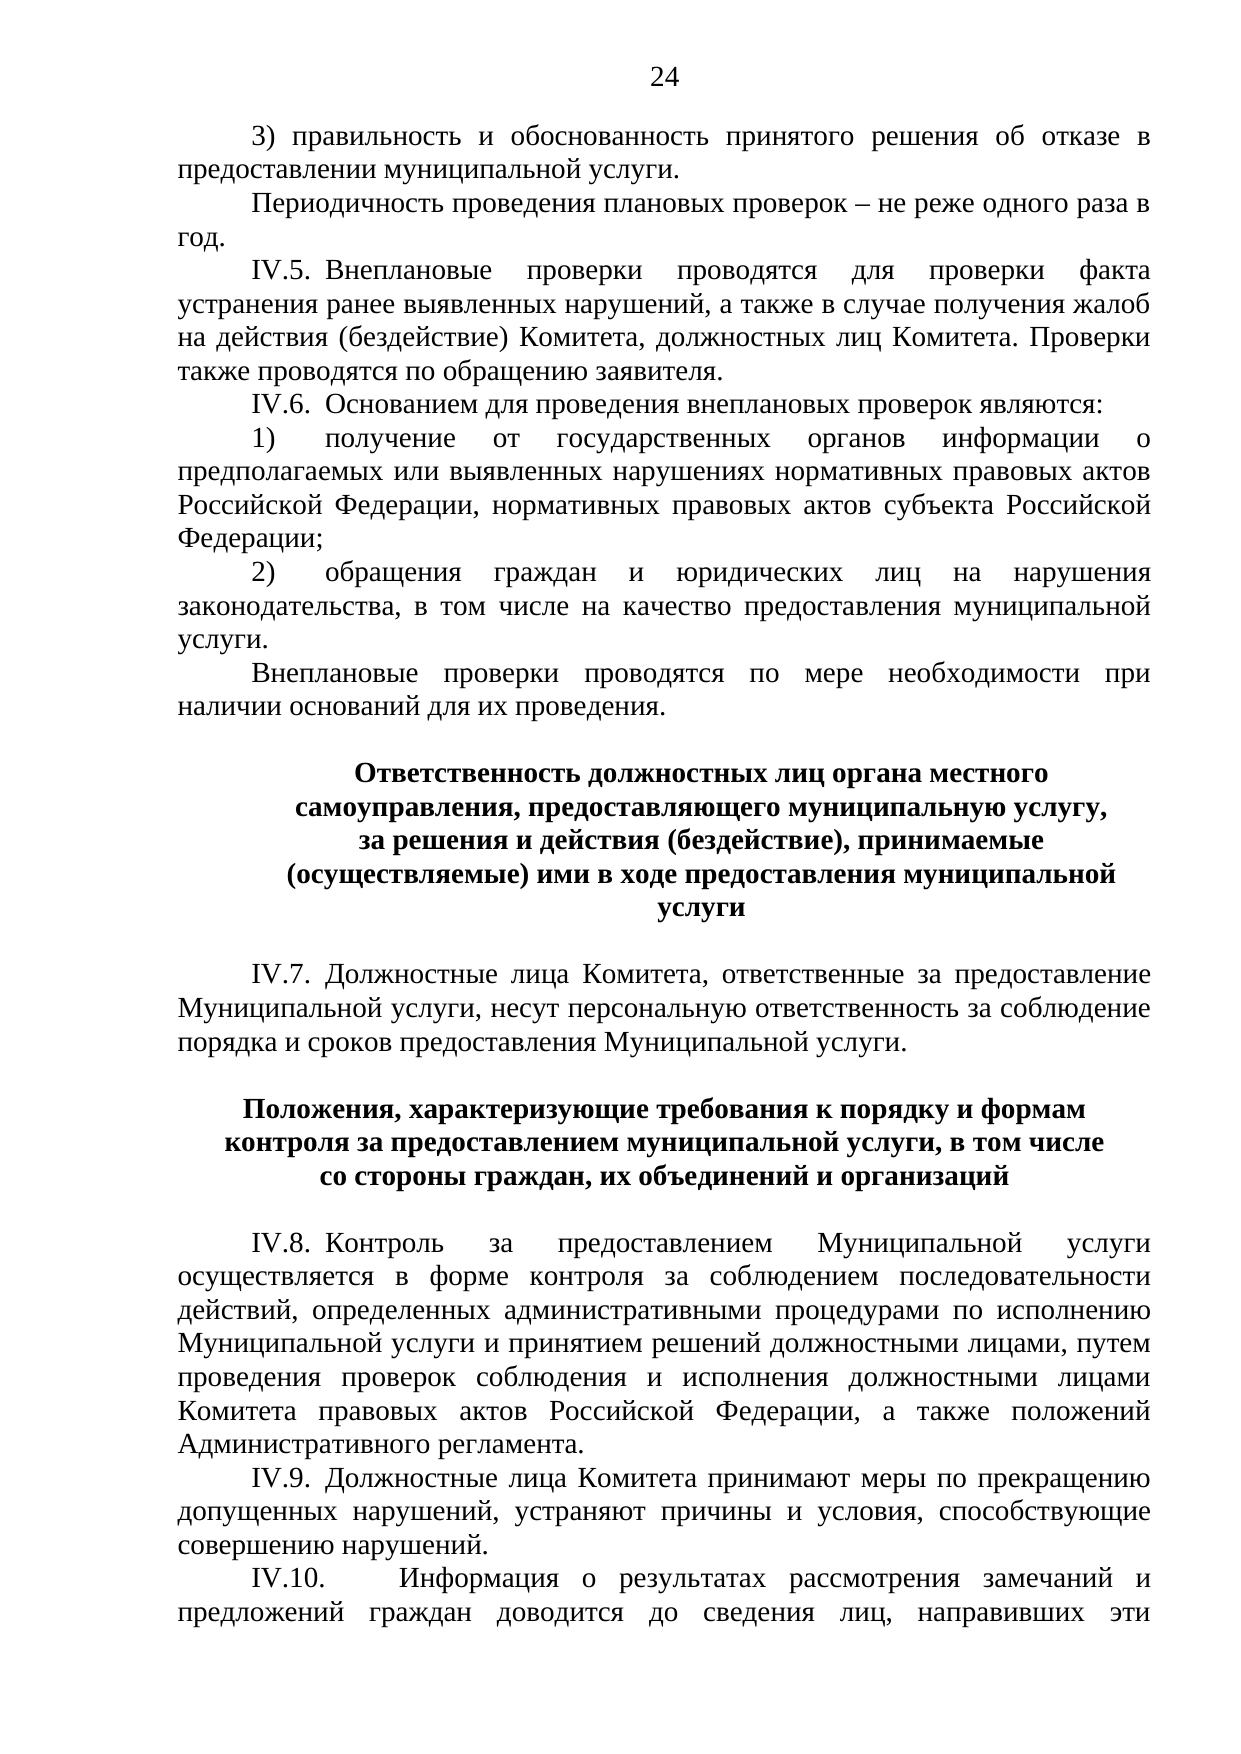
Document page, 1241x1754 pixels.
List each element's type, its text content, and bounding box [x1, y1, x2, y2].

text 3) правильность и обоснованность принятого решения об отказе в предоставлении муниципальной услуги. [177, 118, 1152, 185]
title Должностные лица Комитета принимают меры по прекращению допущенных нарушений, устраняют причины и условия, способствующие совершению нарушений. [177, 1460, 1152, 1560]
title Внеплановые проверки проводятся по мере необходимости при наличии оснований для их проведения. [177, 655, 1152, 722]
title Должностные лица Комитета, ответственные за предоставление Муниципальной услуги, несут персональную ответственность за соблюдение порядка и сроков предоставления Муниципальной услуги. [177, 957, 1152, 1057]
title обращения граждан и юридических лиц на нарушения законодательства, в том числе на качество предоставления муниципальной услуги. [177, 554, 1152, 655]
title Ответственность должностных лиц органа местного самоуправления, предоставляющего муниципальную услугу, [251, 755, 1152, 822]
title Внеплановые проверки проводятся для проверки факта устранения ранее выявленных нарушений, а также в случае получения жалоб на действия (бездействие) Комитета, должностных лиц Комитета. Проверки также проводятся по обращению заявителя. [177, 252, 1152, 386]
title Основанием для проведения внеплановых проверок являются: [177, 386, 1152, 420]
title Контроль за предоставлением Муниципальной услуги осуществляется в форме контроля за соблюдением последовательности действий, определенных административными процедурами по исполнению Муниципальной услуги и принятием решений должностными лицами, путем проведения проверок соблюдения и исполнения должностными лицами Комитета правовых актов Российской Федерации, а также положений Административного регламента. [177, 1225, 1152, 1460]
text со стороны граждан, их объединений и организаций [177, 1158, 1152, 1191]
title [177, 1560, 1152, 1627]
text Положения, характеризующие требования к порядку и формам контроля за предоставлением муниципальной услуги, в том числе [177, 1091, 1152, 1158]
title получение от государственных органов информации о предполагаемых или выявленных нарушениях нормативных правовых актов Российской Федерации, нормативных правовых актов субъекта Российской Федерации; [177, 420, 1152, 554]
title Периодичность проведения плановых проверок – не реже одного раза в год. [177, 185, 1152, 252]
title за решения и действия (бездействие), принимаемые (осуществляемые) ими в ходе предоставления муниципальной услуги [251, 822, 1152, 923]
